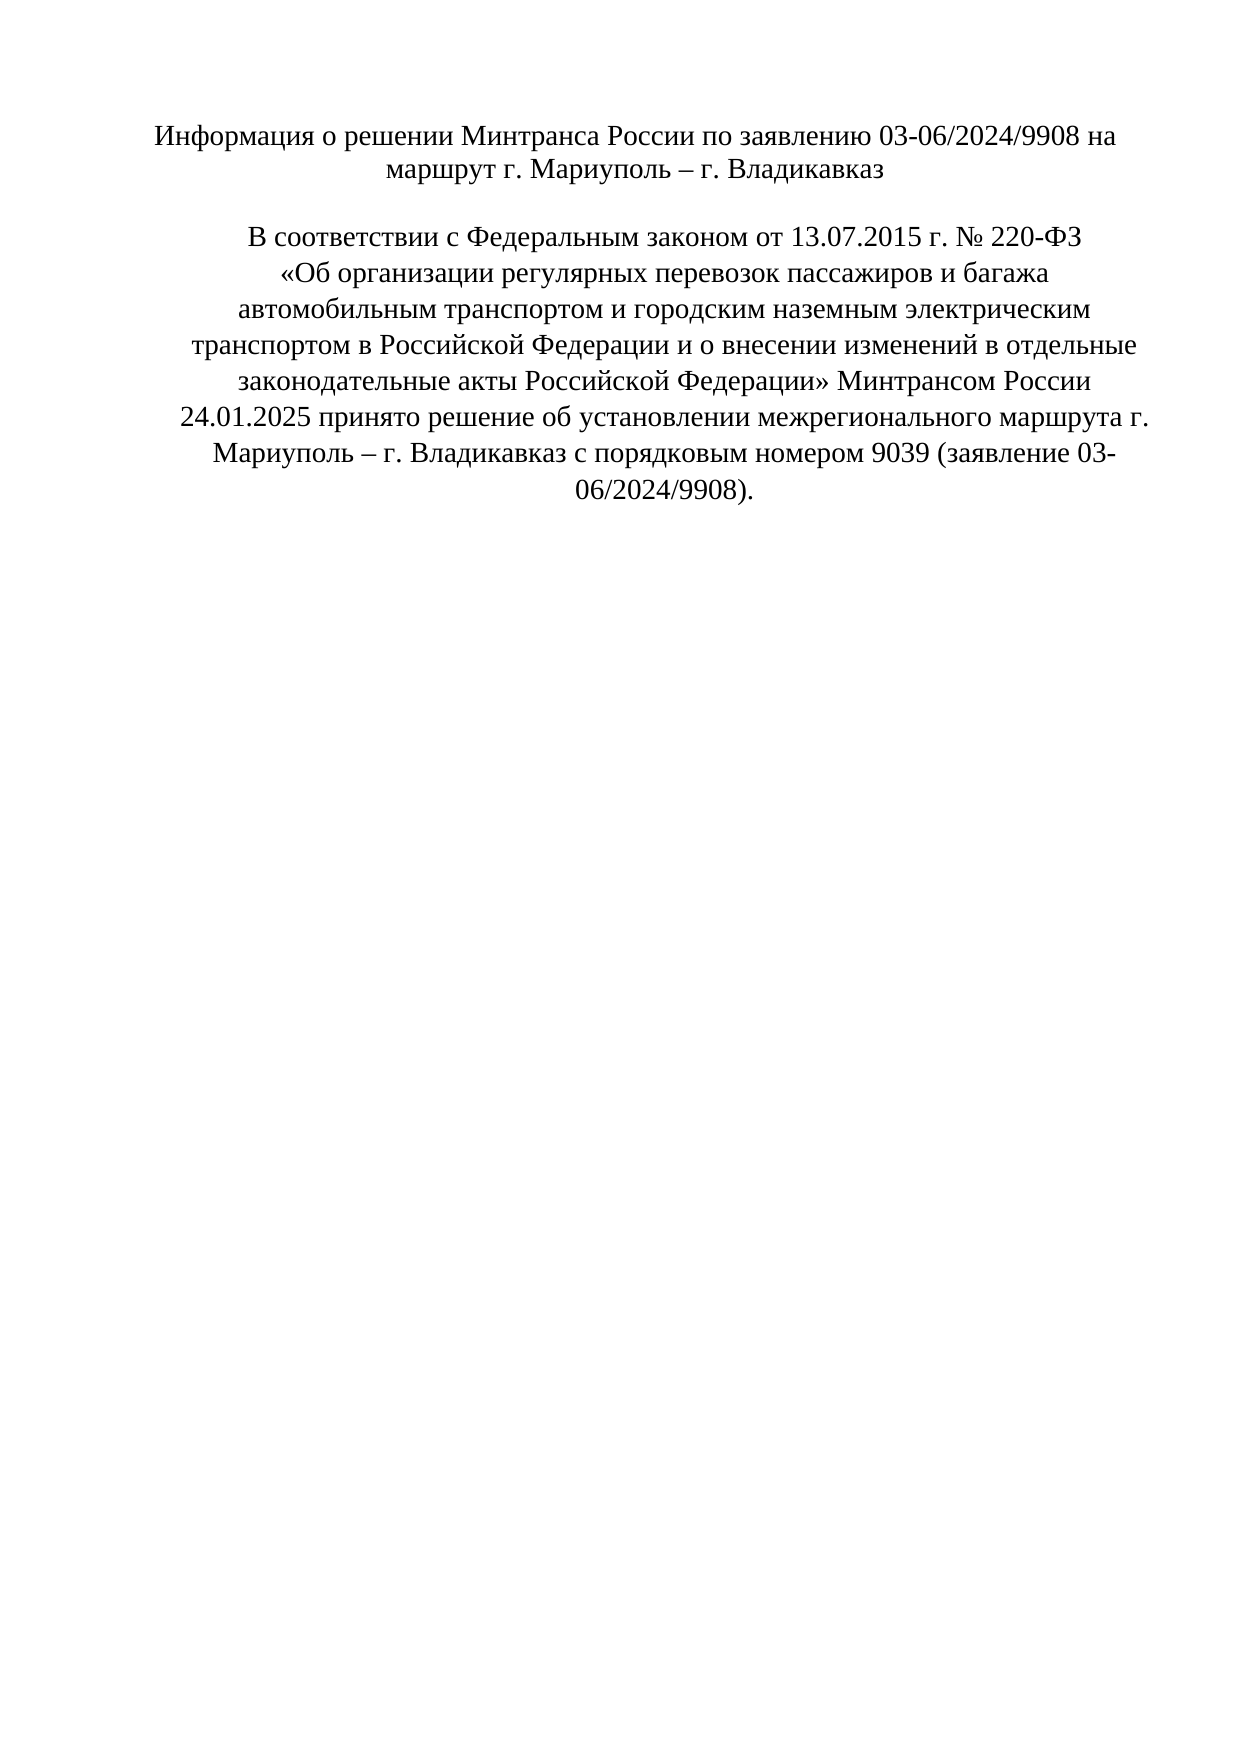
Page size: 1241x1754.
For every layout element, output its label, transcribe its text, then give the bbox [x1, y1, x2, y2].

text Информация о решении Минтранса России по заявлению 03-06/2024/9908 на маршрут г. Мариуполь – г. Владикавказ [118, 118, 1152, 185]
text В соответствии с Федеральным законом от 13.07.2015 г. № 220-ФЗ «Об организации регулярных перевозок пассажиров и багажа автомобильным транспортом и городским наземным электрическим транспортом в Российской Федерации и о внесении изменений в отдельные законодательные акты Российской Федерации» Минтрансом России 24.01.2025 принято решение об установлении межрегионального маршрута г. Мариуполь – г. Владикавказ с порядковым номером 9039 (заявление 03-06/2024/9908). [177, 219, 1152, 505]
